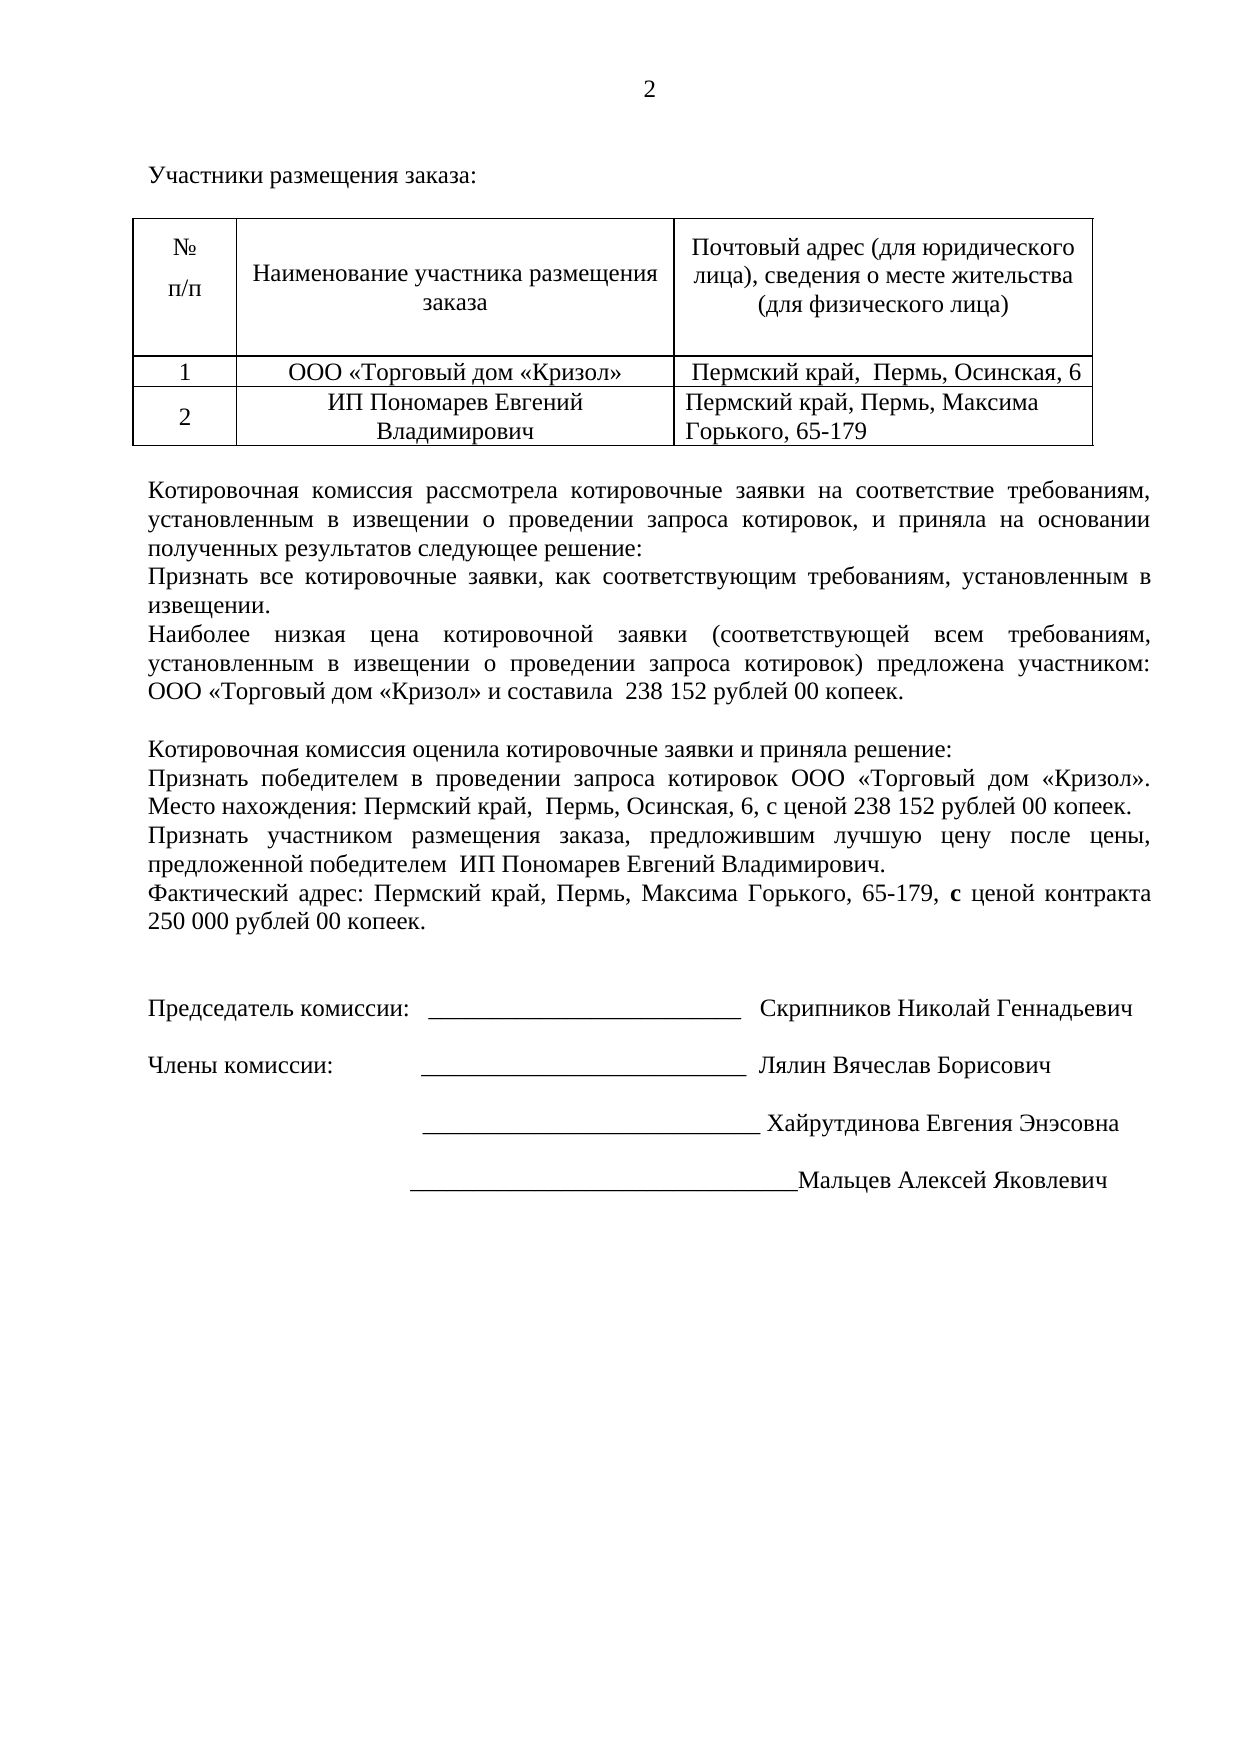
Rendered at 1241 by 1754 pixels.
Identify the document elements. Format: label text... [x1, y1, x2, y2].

text Наиболее низкая цена котировочной заявки (соответствующей всем требованиям, установленным в извещении о проведении запроса котировок) предложена участником: ООО «Торговый дом «Кризол» и составила 238 152 рублей 00 копеек. [148, 619, 1152, 705]
text Котировочная комиссия оценила котировочные заявки и приняла решение: [148, 734, 1152, 763]
table_header Почтовый адрес (для юридического лица), сведения о месте жительства (для физического лица) [675, 219, 1092, 355]
text Члены комиссии: __________________________ Лялин Вячеслав Борисович [148, 1050, 1152, 1079]
text ___________________________ Хайрутдинова Евгения Энэсовна [148, 1108, 1152, 1136]
text Признать победителем в проведении запроса котировок ООО «Торговый дом «Кризол». Место нахождения: Пермский край, Пермь, Осинская, 6, с ценой 238 152 рублей 00 копеек. [148, 763, 1152, 820]
table_cell Пермский край, Пермь, Максима Горького, 65-179 [675, 387, 1092, 445]
text Котировочная комиссия рассмотрела котировочные заявки на соответствие требованиям, установленным в извещении о проведении запроса котировок, и приняла на основании полученных результатов следующее решение: [148, 475, 1152, 561]
text Участники размещения заказа: [148, 160, 1152, 189]
table_cell 1 [134, 357, 236, 386]
text Фактический адрес: Пермский край, Пермь, Максима Горького, 65-179, с ценой контракта 250 000 рублей 00 копеек. [148, 878, 1152, 935]
table_cell 2 [134, 387, 236, 445]
text Признать участником размещения заказа, предложившим лучшую цену после цены, предложенной победителем ИП Пономарев Евгений Владимирович. [148, 820, 1152, 878]
table_cell ИП Пономарев Евгений Владимирович [237, 387, 673, 445]
text _______________________________Мальцев Алексей Яковлевич [148, 1165, 1152, 1194]
table_header № п/п [134, 219, 236, 355]
text Председатель комиссии: _________________________ Скрипников Николай Геннадьевич [148, 993, 1152, 1021]
table_cell Пермский край, Пермь, Осинская, 6 [675, 357, 1092, 386]
table_cell ООО «Торговый дом «Кризол» [237, 357, 673, 386]
text Признать все котировочные заявки, как соответствующим требованиям, установленным в извещении. [148, 561, 1152, 619]
table_header Наименование участника размещения заказа [237, 219, 673, 355]
